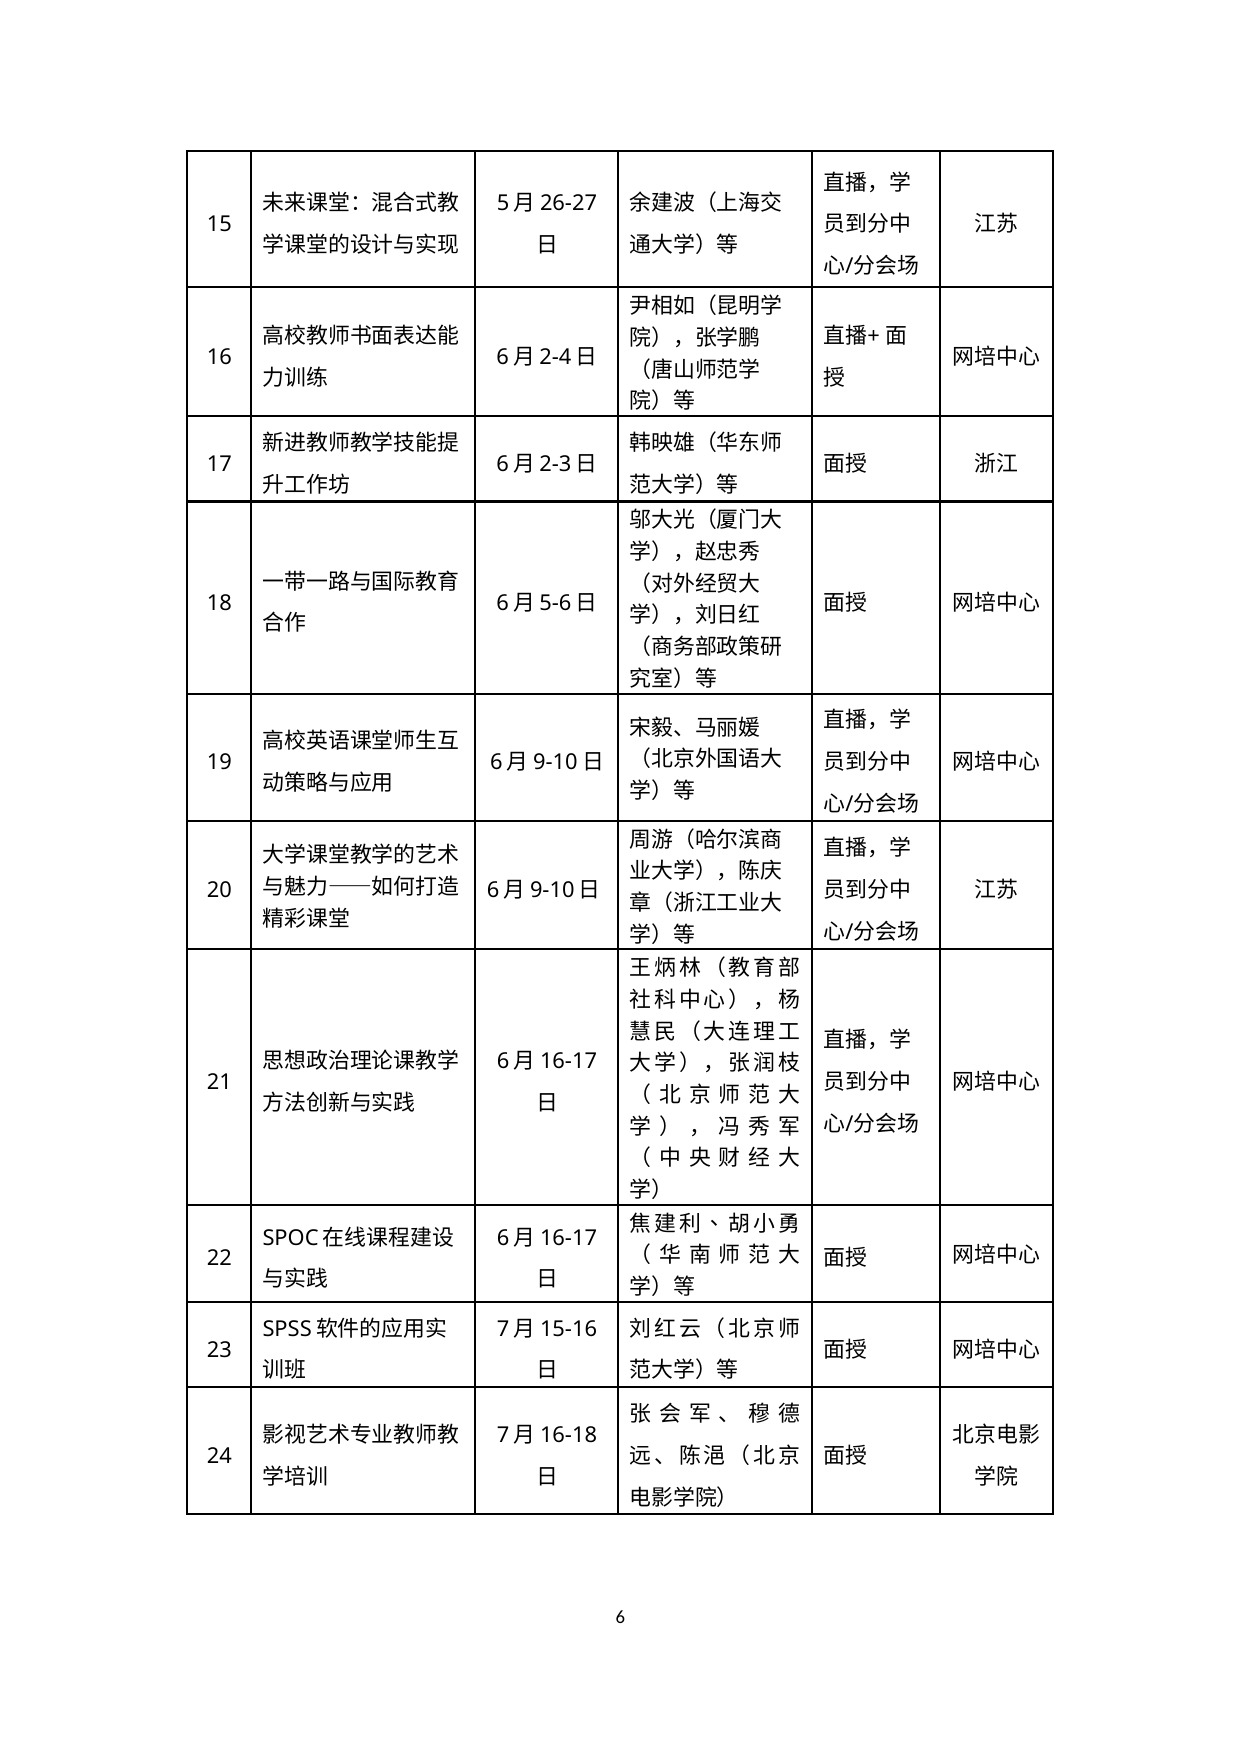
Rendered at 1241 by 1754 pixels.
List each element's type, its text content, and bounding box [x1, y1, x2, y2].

table_cell 直播，学员到分中心/分会场 [813, 152, 939, 286]
table_cell 周游（哈尔滨商业大学），陈庆章（浙江工业大学）等 [619, 822, 811, 948]
table_cell 张会军、穆德远、陈浥（北京电影学院） [619, 1388, 811, 1513]
table_cell 江苏 [941, 152, 1052, 286]
table_cell 23 [188, 1303, 250, 1386]
table_cell 16 [188, 288, 250, 415]
table_cell 影视艺术专业教师教学培训 [252, 1388, 474, 1513]
table_cell 直播，学员到分中心/分会场 [813, 950, 939, 1204]
table_cell 17 [188, 417, 250, 500]
table_cell 韩映雄（华东师范大学）等 [619, 417, 811, 500]
table_cell 思想政治理论课教学方法创新与实践 [252, 950, 474, 1204]
table_cell 宋毅、马丽媛（北京外国语大学）等 [619, 695, 811, 819]
table_cell 面授 [813, 1388, 939, 1513]
table_cell 6月9-10日 [476, 822, 617, 948]
table_cell 尹相如（昆明学院），张学鹏（唐山师范学院）等 [619, 288, 811, 415]
table_cell 7月15-16日 [476, 1303, 617, 1386]
table_cell 网培中心 [941, 1303, 1052, 1386]
table_cell 王炳林（教育部社科中心），杨慧民（大连理工大学），张润枝（北京师范大学），冯秀军（中央财经大学） [619, 950, 811, 1204]
table_cell SPSS软件的应用实训班 [252, 1303, 474, 1386]
table_cell 大学课堂教学的艺术与魅力——如何打造精彩课堂 [252, 822, 474, 948]
table_cell 邬大光（厦门大学），赵忠秀（对外经贸大学），刘日红（商务部政策研究室）等 [619, 503, 811, 692]
table_cell 24 [188, 1388, 250, 1513]
table_cell 浙江 [941, 417, 1052, 500]
table_cell 新进教师教学技能提升工作坊 [252, 417, 474, 500]
table_cell 直播+ 面授 [813, 288, 939, 415]
table_cell 网培中心 [941, 503, 1052, 692]
table_cell 6月2-4日 [476, 288, 617, 415]
table_cell 6月2-3日 [476, 417, 617, 500]
table_cell 15 [188, 152, 250, 286]
table_cell 网培中心 [941, 288, 1052, 415]
table_cell 直播，学员到分中心/分会场 [813, 695, 939, 819]
table_cell 焦建利、胡小勇（华南师范大学）等 [619, 1206, 811, 1301]
table_cell 5月26-27日 [476, 152, 617, 286]
table_cell 6月16-17日 [476, 1206, 617, 1301]
table_cell 21 [188, 950, 250, 1204]
table_cell 江苏 [941, 822, 1052, 948]
table_cell 6月9-10日 [476, 695, 617, 819]
table_cell 直播，学员到分中心/分会场 [813, 822, 939, 948]
table_cell 北京电影学院 [941, 1388, 1052, 1513]
table_cell 7月16-18日 [476, 1388, 617, 1513]
table_cell 余建波（上海交通大学）等 [619, 152, 811, 286]
table_cell 18 [188, 503, 250, 692]
table_cell 6月16-17日 [476, 950, 617, 1204]
table_cell 面授 [813, 1206, 939, 1301]
table_cell 网培中心 [941, 1206, 1052, 1301]
table_cell 未来课堂：混合式教学课堂的设计与实现 [252, 152, 474, 286]
table_cell 面授 [813, 1303, 939, 1386]
table_cell 面授 [813, 417, 939, 500]
table_cell 22 [188, 1206, 250, 1301]
table_cell 19 [188, 695, 250, 819]
table_cell 高校英语课堂师生互动策略与应用 [252, 695, 474, 819]
table_cell 网培中心 [941, 950, 1052, 1204]
table_cell 6月5-6日 [476, 503, 617, 692]
table_cell 一带一路与国际教育合作 [252, 503, 474, 692]
table_cell 网培中心 [941, 695, 1052, 819]
table_cell 面授 [813, 503, 939, 692]
table_cell 20 [188, 822, 250, 948]
table_cell SPOC在线课程建设与实践 [252, 1206, 474, 1301]
table_cell 高校教师书面表达能力训练 [252, 288, 474, 415]
table_cell 刘红云（北京师范大学）等 [619, 1303, 811, 1386]
